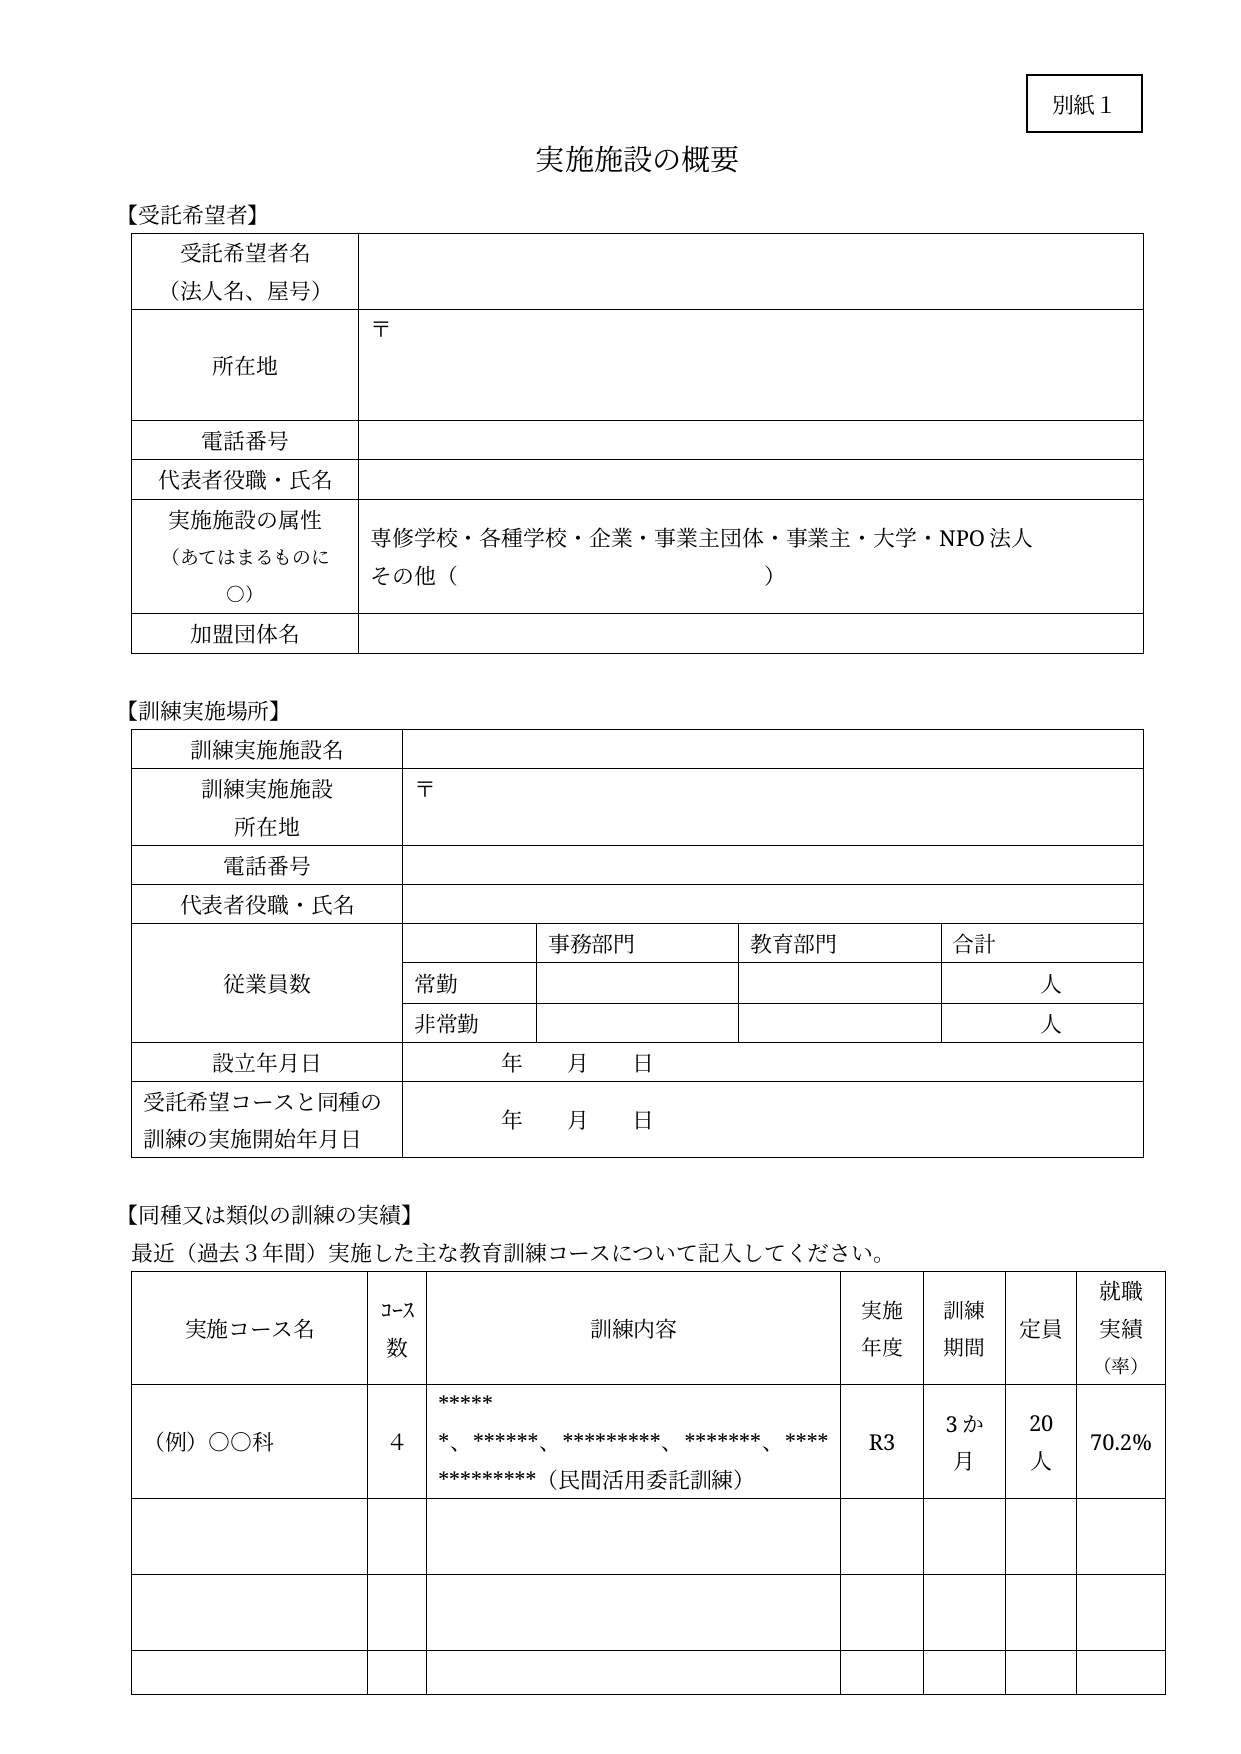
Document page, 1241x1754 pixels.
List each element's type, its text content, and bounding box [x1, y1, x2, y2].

table_cell 〒 [403, 769, 1143, 845]
table_cell 受託希望コースと同種の 訓練の実施開始年月日 [132, 1082, 402, 1157]
table_cell 人 [942, 963, 1143, 1003]
table_cell [132, 1499, 367, 1574]
table_header 訓練期間 [924, 1272, 1005, 1384]
table_cell [359, 460, 1143, 499]
table_cell 電話番号 [132, 846, 402, 884]
table_cell 所在地 [132, 310, 358, 420]
table_cell [841, 1499, 923, 1574]
table_cell [1006, 1575, 1076, 1650]
table_cell 70.2% [1077, 1385, 1165, 1498]
table_cell [368, 1575, 426, 1650]
table_cell [537, 1004, 738, 1042]
table_cell [132, 1651, 367, 1694]
table_cell 常勤 [403, 963, 536, 1003]
table_cell [403, 924, 536, 962]
table_cell [427, 1575, 840, 1650]
text 【同種又は類似の訓練の実績】 [116, 1196, 1144, 1233]
table_header [403, 730, 1143, 768]
table_header 就職 実績 （率） [1077, 1272, 1165, 1384]
table_cell [368, 1651, 426, 1694]
text 最近（過去３年間）実施した主な教育訓練コースについて記入してください。 [131, 1233, 1144, 1271]
table_header 実施コース名 [132, 1272, 367, 1384]
table_cell [1006, 1499, 1076, 1574]
table_cell [739, 963, 941, 1003]
table_cell [1077, 1499, 1165, 1574]
table_cell [132, 1575, 367, 1650]
table_cell [739, 1004, 941, 1042]
text 実施施設の概要 [131, 120, 1144, 195]
table_cell 教育部門 [739, 924, 941, 962]
table_cell 専修学校・各種学校・企業・事業主団体・事業主・大学・NPO法人 その他（ ） [359, 500, 1143, 612]
table_header 受託希望者名 （法人名、屋号） [132, 234, 358, 308]
table_cell 代表者役職・氏名 [132, 885, 402, 922]
table_cell 年 月 日 [403, 1082, 1143, 1157]
table_cell 非常勤 [403, 1004, 536, 1042]
table_cell 〒 [359, 310, 1143, 420]
table_cell R3 [841, 1385, 923, 1498]
table_cell [1077, 1575, 1165, 1650]
table_cell 事務部門 [537, 924, 738, 962]
table_cell [359, 421, 1143, 458]
table_cell 設立年月日 [132, 1043, 402, 1081]
table_cell 合計 [942, 924, 1143, 962]
table_cell [427, 1499, 840, 1574]
table_cell ４ [368, 1385, 426, 1498]
table_cell [924, 1499, 1005, 1574]
table_cell [924, 1651, 1005, 1694]
table_cell [841, 1651, 923, 1694]
table_cell 代表者役職・氏名 [132, 460, 358, 499]
text 【訓練実施場所】 [116, 691, 1144, 729]
table_header 訓練内容 [427, 1272, 840, 1384]
table_cell 3か月 [924, 1385, 1005, 1498]
table_cell [403, 846, 1143, 884]
table_cell [537, 963, 738, 1003]
table_cell [924, 1575, 1005, 1650]
table_cell [841, 1575, 923, 1650]
table_cell 加盟団体名 [132, 614, 358, 653]
table_header ｺｰｽ数 [368, 1272, 426, 1384]
table_cell 訓練実施施設 所在地 [132, 769, 402, 845]
text 【受託希望者】 [116, 195, 1144, 232]
table_cell 電話番号 [132, 421, 358, 458]
table_cell [403, 885, 1143, 922]
table_cell [359, 614, 1143, 653]
table_cell （例）○○科 [132, 1385, 367, 1498]
table_cell [1077, 1651, 1165, 1694]
table_header 実施年度 [841, 1272, 923, 1384]
table_header 定員 [1006, 1272, 1076, 1384]
table_cell 従業員数 [132, 924, 402, 1042]
table_cell [1006, 1651, 1076, 1694]
table_cell 実施施設の属性 （あてはまるものに○） [132, 500, 358, 612]
table_cell 20人 [1006, 1385, 1076, 1498]
table_cell ******、******、*********、*******、*************（民間活用委託訓練） [427, 1385, 840, 1498]
table_cell 人 [942, 1004, 1143, 1042]
table_header [359, 234, 1143, 308]
table_cell [427, 1651, 840, 1694]
table_cell 年 月 日 [403, 1043, 1143, 1081]
table_header 訓練実施施設名 [132, 730, 402, 768]
table_cell [368, 1499, 426, 1574]
